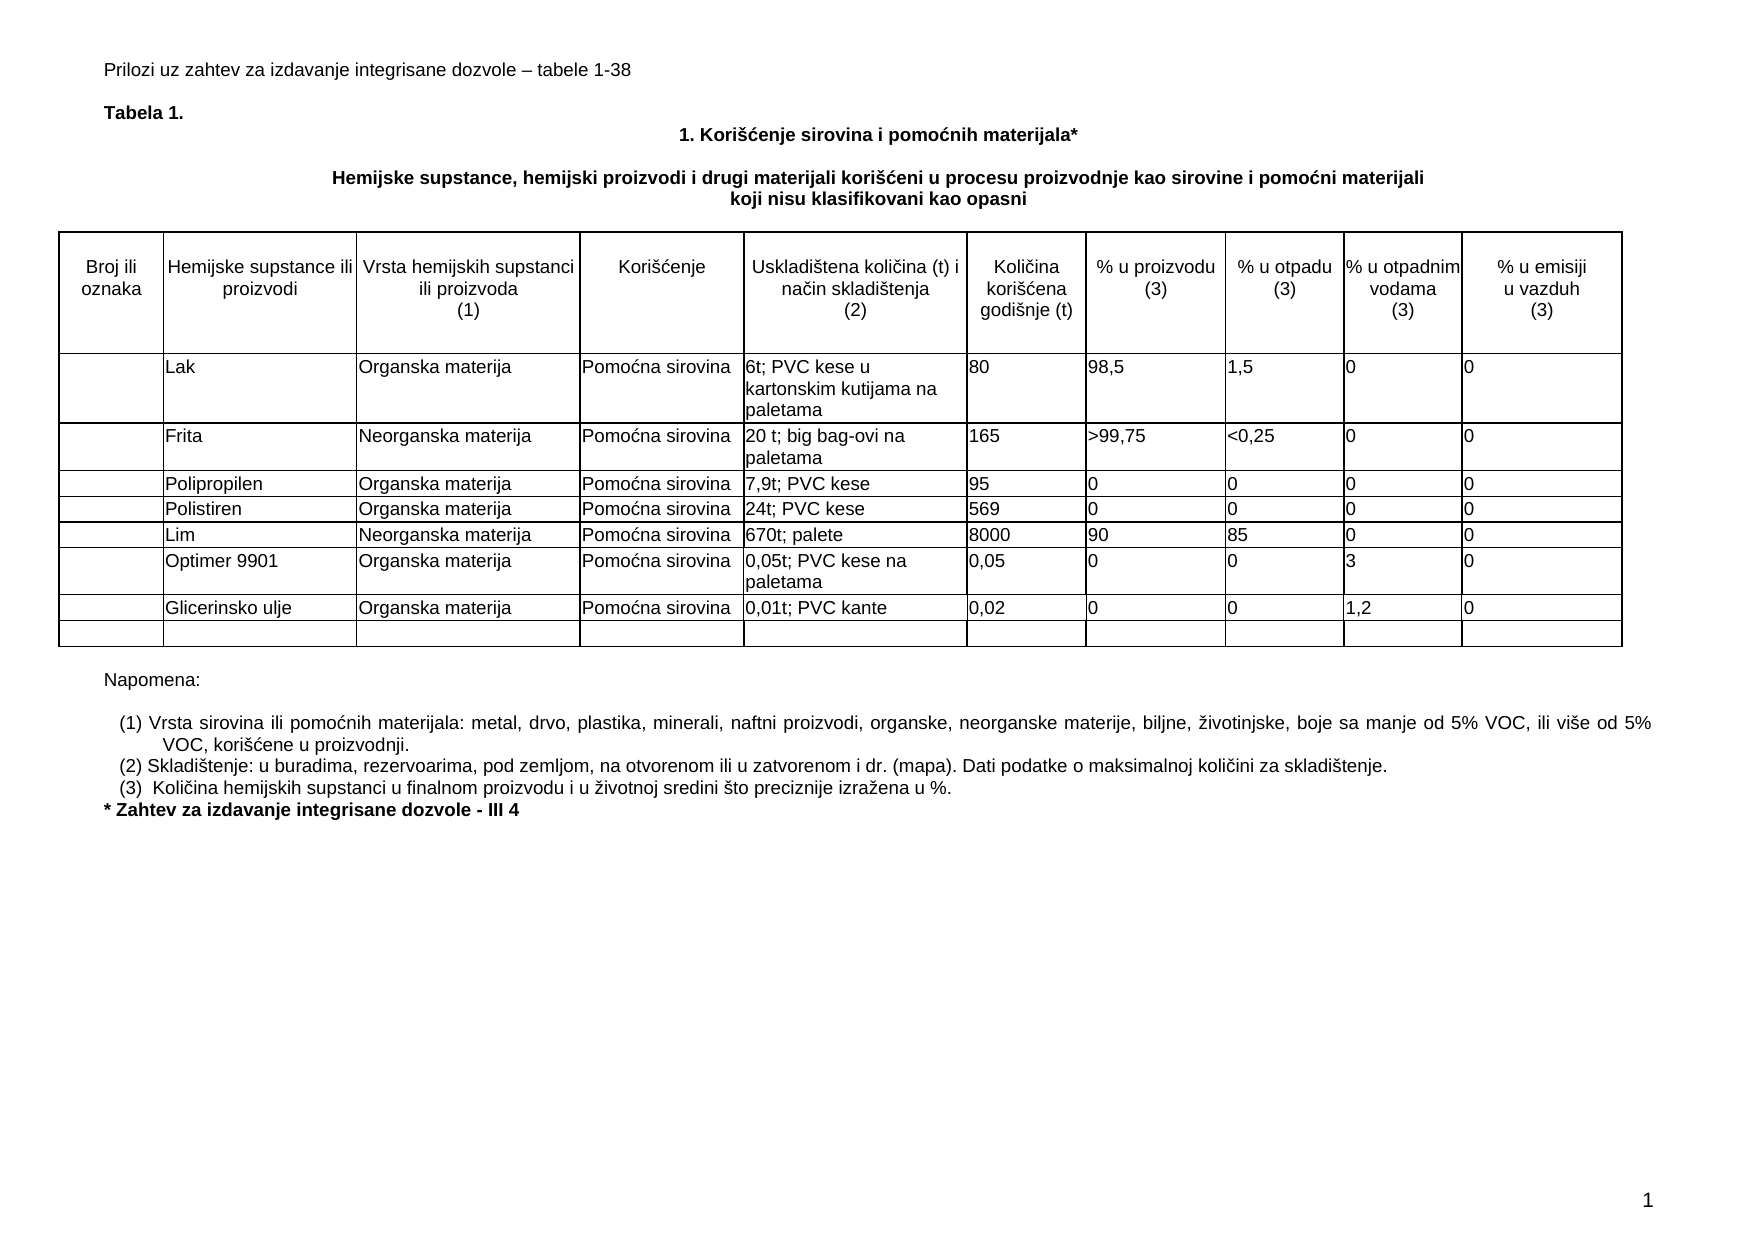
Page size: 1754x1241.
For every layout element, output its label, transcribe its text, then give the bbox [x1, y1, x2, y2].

table_cell 0 [1345, 354, 1461, 422]
table_cell 0 [1345, 424, 1461, 470]
table_cell Pomoćna sirovina [581, 354, 743, 422]
table_header % u otpadu (3) [1226, 233, 1343, 353]
table_cell 0 [1463, 424, 1621, 470]
table_cell [581, 621, 743, 646]
table_cell 0 [1226, 548, 1343, 594]
table_cell [357, 621, 579, 646]
table_cell Pomoćna sirovina [581, 595, 743, 620]
table_cell 0 [1463, 354, 1621, 422]
table_cell Organska materija [357, 595, 579, 620]
table_cell Pomoćna sirovina [581, 497, 743, 521]
table_cell [60, 548, 163, 594]
table_cell Pomoćna sirovina [581, 424, 743, 470]
table_cell 0 [1087, 471, 1225, 496]
table_cell Polipropilen [164, 471, 356, 496]
table_cell [1226, 621, 1343, 646]
table_cell 0,02 [968, 595, 1086, 620]
table_cell 0 [1345, 471, 1461, 496]
table_header Količina korišćena godišnje (t) [968, 233, 1085, 353]
table_cell 0 [1463, 471, 1621, 496]
table_cell 670t; palete [745, 523, 966, 547]
text Tabela 1. [103, 102, 1653, 123]
table_cell Neorganska materija [357, 424, 579, 470]
table_cell Organska materija [357, 497, 579, 521]
table_cell Pomoćna sirovina [581, 523, 743, 547]
table_cell 569 [968, 497, 1085, 521]
text koji nisu klasifikovani kao opasni [103, 188, 1653, 209]
table_cell [60, 497, 163, 521]
table_cell 0 [1226, 471, 1343, 496]
table_cell 8000 [968, 523, 1085, 547]
table_cell 90 [1087, 523, 1225, 547]
table_cell 7,9t; PVC kese [745, 471, 966, 496]
table_header Hemijske supstance ili proizvodi [164, 233, 356, 353]
table_cell [1087, 621, 1225, 646]
table_cell 0 [1462, 595, 1621, 620]
text Napomena: [103, 669, 1653, 691]
table_cell 0 [1087, 595, 1225, 620]
table_cell [1345, 621, 1461, 646]
table_cell Frita [164, 424, 356, 470]
table_cell 3 [1345, 548, 1461, 594]
table_cell 80 [968, 354, 1085, 422]
text Prilozi uz zahtev za izdavanje integrisane dozvole – tabele 1-38 [103, 59, 1653, 80]
text (2) Skladištenje: u buradima, rezervoarima, pod zemljom, na otvorenom ili u zatvorenom i dr. (mapa). Dati podatke o maksimalnoj količini za skladištenje. [119, 755, 1653, 777]
table_header % u otpadnim vodama (3) [1345, 233, 1461, 353]
table_cell 0 [1345, 497, 1461, 521]
table_cell 0 [1087, 497, 1225, 521]
table_cell 85 [1226, 523, 1343, 547]
table_cell Glicerinsko ulje [164, 595, 356, 620]
table_cell 6t; PVC kese u kartonskim kutijama na paletama [745, 354, 966, 422]
text * Zahtev za izdavanje integrisane dozvole - III 4 [103, 798, 1653, 820]
table_cell 98,5 [1087, 354, 1225, 422]
table_cell Pomoćna sirovina [581, 471, 743, 496]
table_header Broj ili oznaka [60, 233, 163, 353]
table_cell [164, 621, 356, 646]
table_cell [1463, 621, 1621, 646]
table_cell Organska materija [357, 471, 579, 496]
table_cell 0 [1345, 523, 1461, 547]
table_cell <0,25 [1226, 424, 1343, 470]
table_cell Pomoćna sirovina [581, 548, 743, 594]
table_cell Organska materija [357, 354, 579, 422]
table_cell 20 t; big bag-ovi na paletama [745, 424, 966, 470]
table_cell [60, 424, 163, 470]
table_cell [60, 471, 163, 496]
table_cell 1,5 [1226, 354, 1343, 422]
text Hemijske supstance, hemijski proizvodi i drugi materijali korišćeni u procesu proizvodnje kao sirovine i pomoćni materijali [103, 166, 1653, 188]
table_cell 0,05 [968, 548, 1085, 594]
table_header Uskladištena količina (t) i način skladištenja (2) [745, 233, 966, 353]
table_header % u emisiji u vazduh (3) [1463, 233, 1621, 353]
table_cell 0,05t; PVC kese na paletama [744, 548, 966, 594]
table_header % u proizvodu (3) [1087, 233, 1225, 353]
table_cell 95 [968, 471, 1085, 496]
table_cell 24t; PVC kese [745, 497, 966, 521]
table_cell [745, 621, 966, 646]
table_cell Organska materija [357, 548, 579, 594]
table_cell [60, 595, 163, 620]
table_cell 0 [1226, 595, 1343, 620]
table_header Vrsta hemijskih supstanci ili proizvoda (1) [357, 233, 579, 353]
table_cell 0 [1087, 548, 1225, 594]
table_cell [60, 523, 163, 547]
table_cell [60, 354, 163, 422]
table_cell 0,01t; PVC kante [744, 595, 967, 620]
table_cell Optimer 9901 [164, 548, 356, 594]
table_cell 0 [1463, 548, 1621, 594]
text (1) Vrsta sirovina ili pomoćnih materijala: metal, drvo, plastika, minerali, naftni proizvodi, organske, neorganske materije, biljne, životinjske, boje sa manje od 5% VOC, ili više od 5% VOC, korišćene u proizvodnji. [119, 712, 1653, 755]
table_cell Neorganska materija [357, 523, 579, 547]
table_cell Lim [164, 523, 356, 547]
table_cell Polistiren [164, 497, 356, 521]
text 1. Korišćenje sirovina i pomoćnih materijala* [103, 123, 1653, 145]
table_cell Lak [164, 354, 356, 422]
text (3) Količina hemijskih supstanci u finalnom proizvodu i u životnoj sredini što preciznije izražena u %. [119, 777, 1653, 798]
table_cell [60, 621, 163, 646]
table_cell 165 [968, 424, 1085, 470]
table_cell >99,75 [1087, 424, 1225, 470]
table_header Korišćenje [581, 233, 743, 353]
table_cell 0 [1463, 497, 1621, 521]
table_cell 0 [1463, 523, 1621, 547]
table_cell 0 [1226, 497, 1343, 521]
table_cell [968, 621, 1085, 646]
table_cell 1,2 [1344, 595, 1461, 620]
